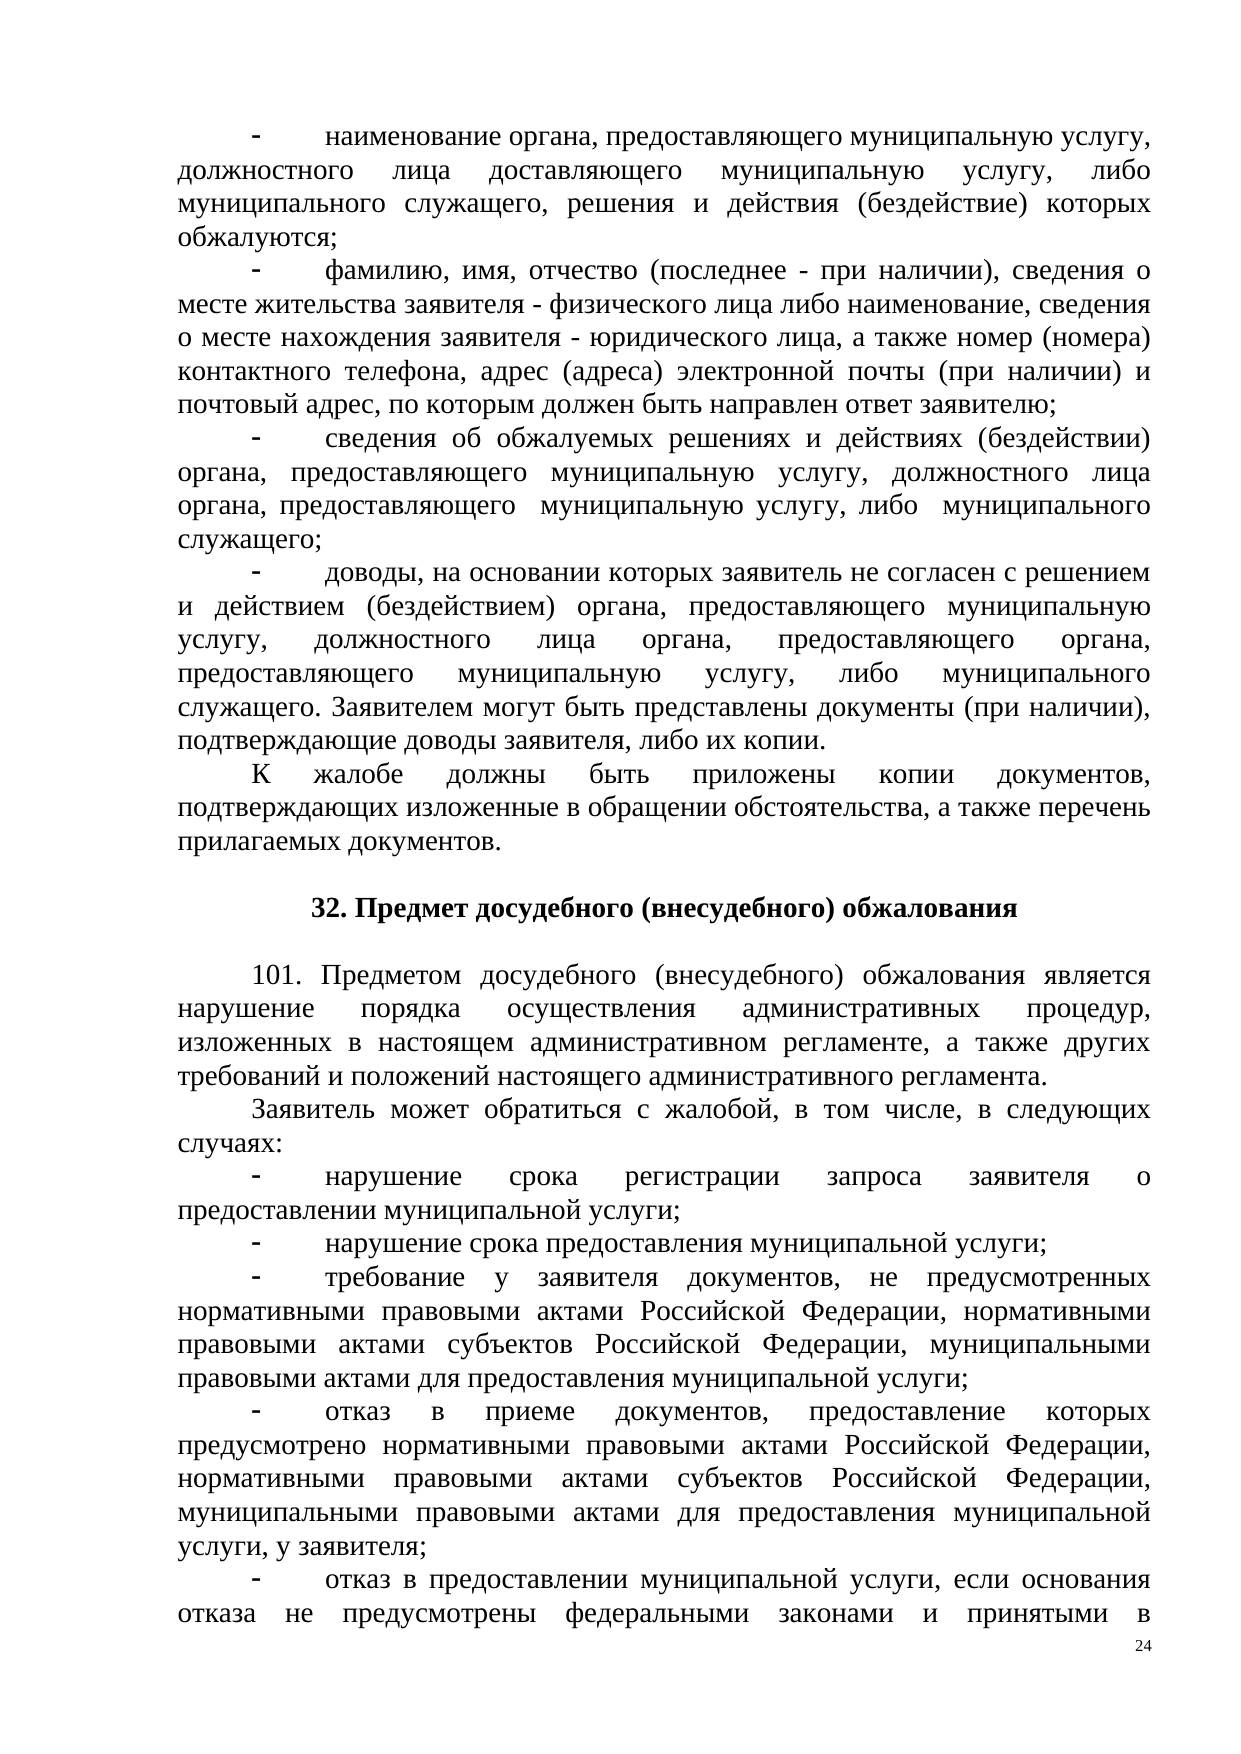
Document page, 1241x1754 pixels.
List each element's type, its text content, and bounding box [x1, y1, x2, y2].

list нарушение срока предоставления муниципальной услуги; [177, 1226, 1152, 1259]
list фамилию, имя, отчество (последнее - при наличии), сведения о месте жительства заявителя - физического лица либо наименование, сведения о месте нахождения заявителя - юридического лица, а также номер (номера) контактного телефона, адрес (адреса) электронной почты (при наличии) и почтовый адрес, по которым должен быть направлен ответ заявителю; [177, 252, 1152, 420]
text 101. Предметом досудебного (внесудебного) обжалования является нарушение порядка осуществления административных процедур, изложенных в настоящем административном регламенте, а также других требований и положений настоящего административного регламента. [177, 957, 1152, 1091]
text Заявитель может обратиться с жалобой, в том числе, в следующих случаях: [177, 1091, 1152, 1158]
list сведения об обжалуемых решениях и действиях (бездействии) органа, предоставляющего муниципальную услугу, должностного лица органа, предоставляющего муниципальную услугу, либо муниципального служащего; [177, 420, 1152, 554]
list отказ в приеме документов, предоставление которых предусмотрено нормативными правовыми актами Российской Федерации, нормативными правовыми актами субъектов Российской Федерации, муниципальными правовыми актами для предоставления муниципальной услуги, у заявителя; [177, 1393, 1152, 1561]
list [177, 1561, 1152, 1628]
list нарушение срока регистрации запроса заявителя о предоставлении муниципальной услуги; [177, 1158, 1152, 1226]
text К жалобе должны быть приложены копии документов, подтверждающих изложенные в обращении обстоятельства, а также перечень прилагаемых документов. [177, 756, 1152, 856]
text 32. Предмет досудебного (внесудебного) обжалования [177, 890, 1152, 923]
list доводы, на основании которых заявитель не согласен с решением и действием (бездействием) органа, предоставляющего муниципальную услугу, должностного лица органа, предоставляющего органа, предоставляющего муниципальную услугу, либо муниципального служащего. Заявителем могут быть представлены документы (при наличии), подтверждающие доводы заявителя, либо их копии. [177, 554, 1152, 756]
list наименование органа, предоставляющего муниципальную услугу, должностного лица доставляющего муниципальную услугу, либо муниципального служащего, решения и действия (бездействие) которых обжалуются; [177, 118, 1152, 252]
list требование у заявителя документов, не предусмотренных нормативными правовыми актами Российской Федерации, нормативными правовыми актами субъектов Российской Федерации, муниципальными правовыми актами для предоставления муниципальной услуги; [177, 1259, 1152, 1393]
